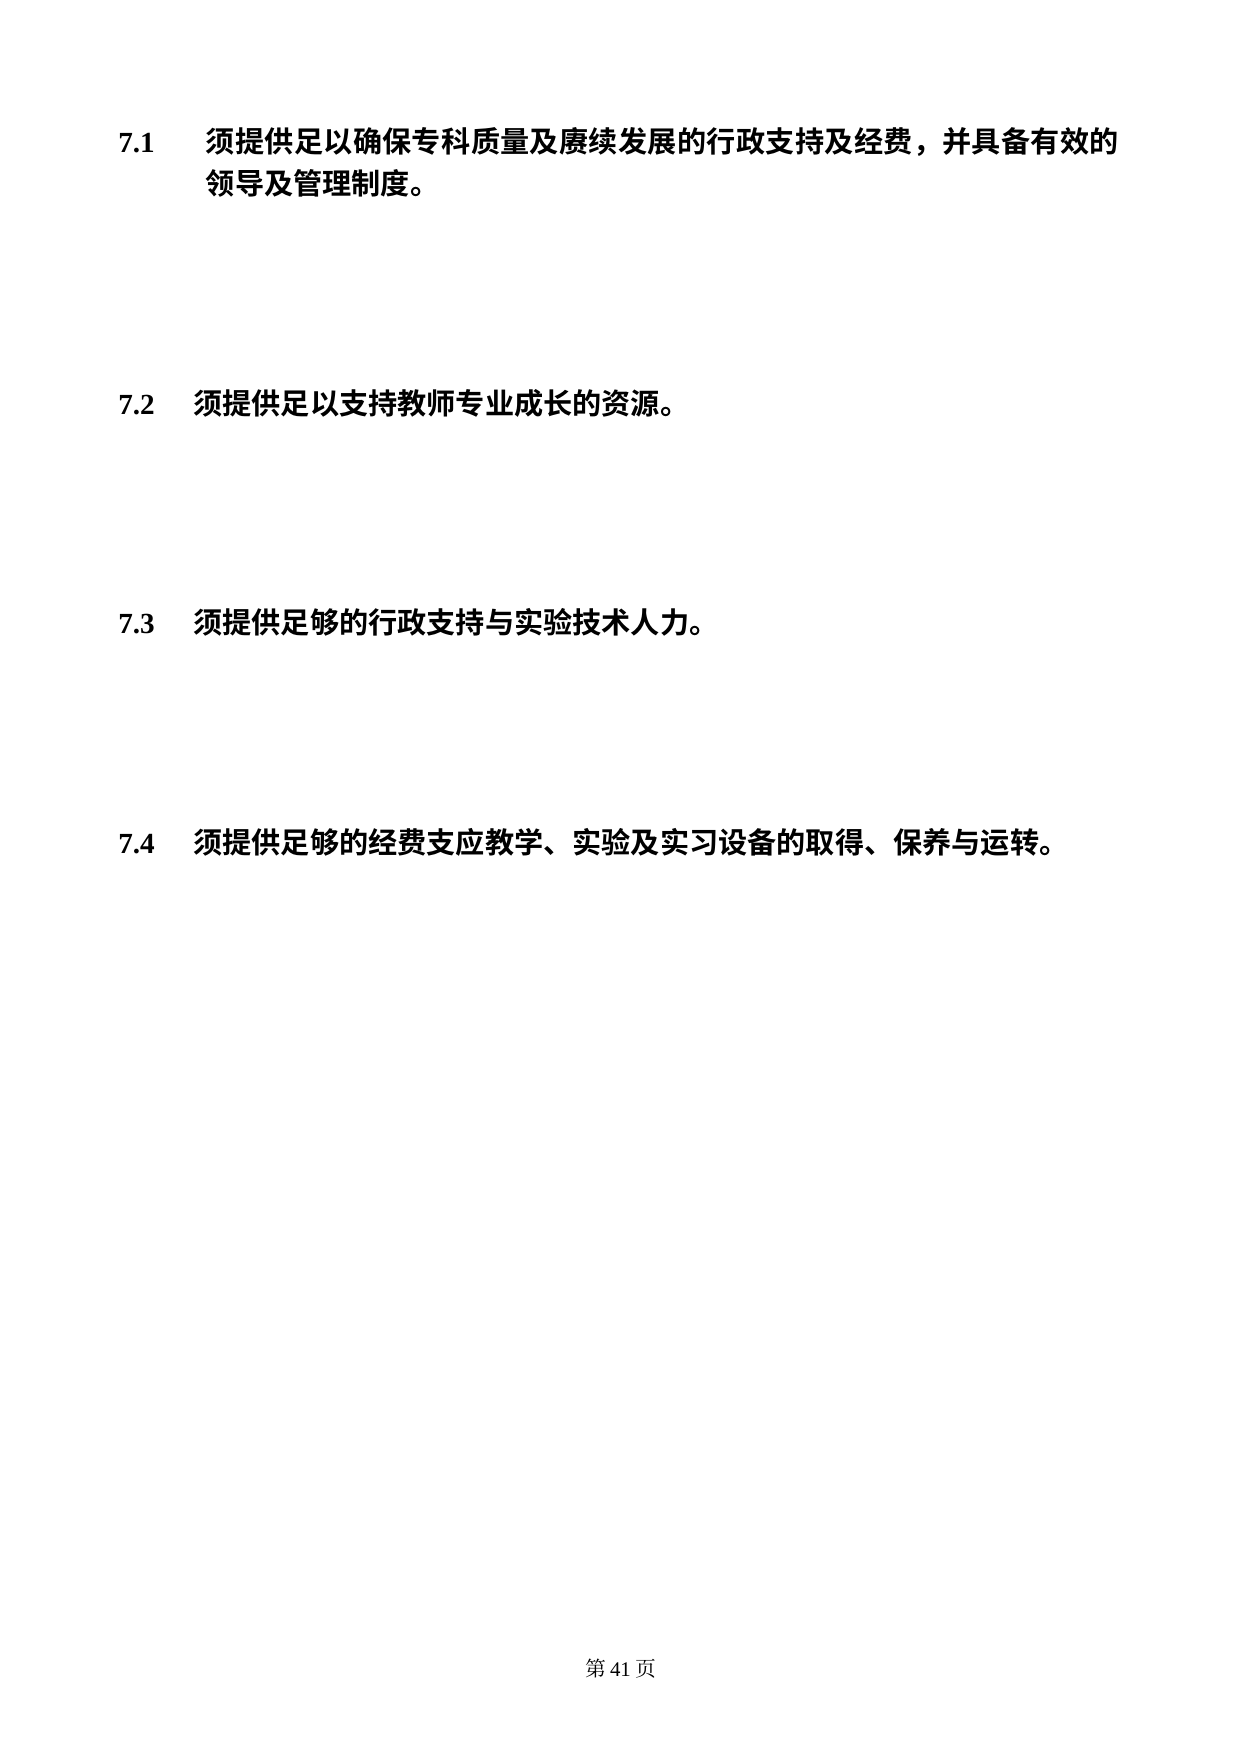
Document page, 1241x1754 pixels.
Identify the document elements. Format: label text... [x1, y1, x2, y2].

text 7.4 须提供足够的经费支应教学、实验及实习设备的取得、保养与运转。 [118, 820, 1122, 862]
text 7.2 须提供足以支持教师专业成长的资源。 [118, 380, 1122, 422]
text 7.1 须提供足以确保专科质量及赓续发展的行政支持及经费，并具备有效的领导及管理制度。 [118, 118, 1122, 203]
text 7.3 须提供足够的行政支持与实验技术人力。 [118, 600, 1122, 642]
